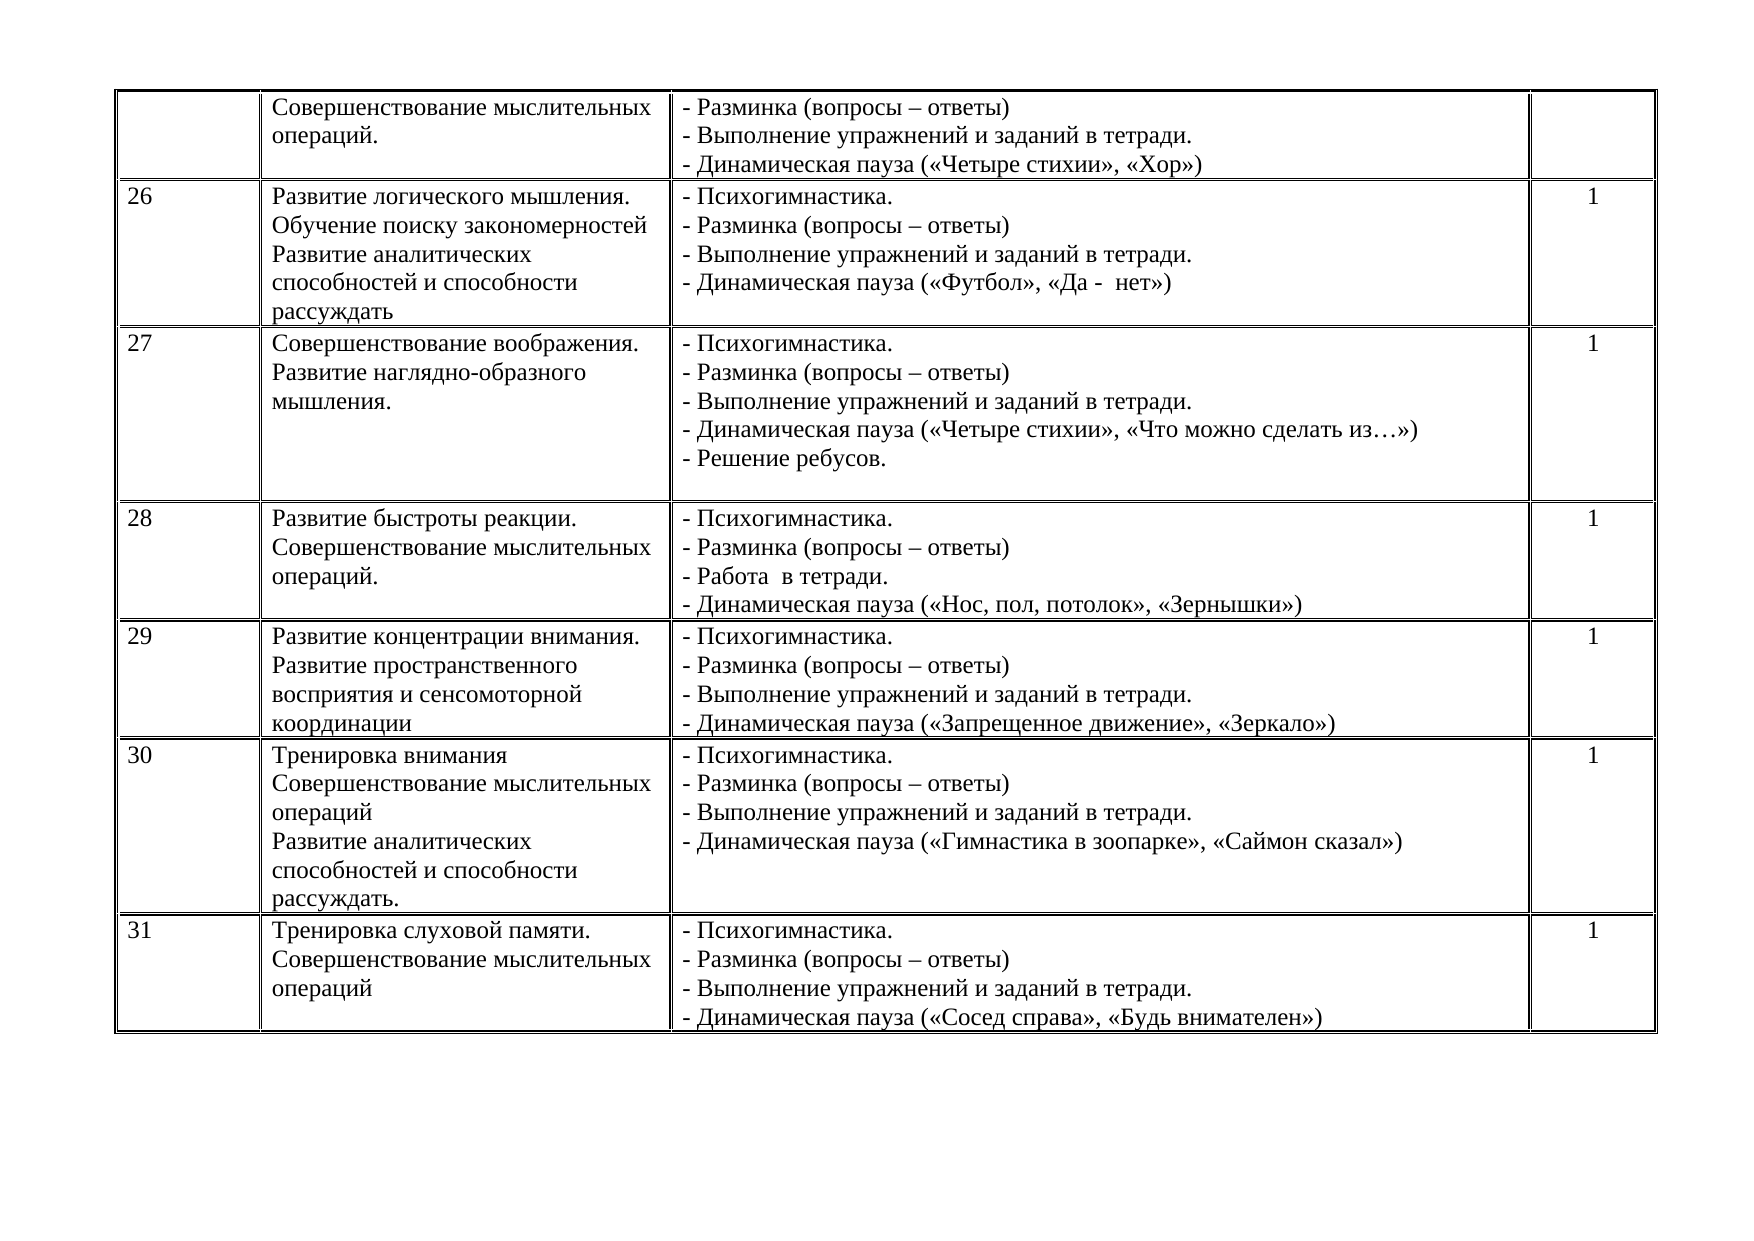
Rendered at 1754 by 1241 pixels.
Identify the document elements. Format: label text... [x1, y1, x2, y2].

table_cell 1 [1532, 500, 1655, 618]
table_cell 1 [1532, 325, 1655, 500]
table_cell 1 [1530, 618, 1656, 736]
table_cell 26 [118, 178, 259, 325]
table_cell 1 [1530, 736, 1656, 912]
table_cell 28 [118, 500, 259, 618]
table_cell 29 [116, 618, 260, 736]
table_cell - Психогимнастика. - Разминка (вопросы – ответы) - Выполнение упражнений и заданий в тетради. - Динамическая пауза («Сосед справа», «Будь внимателен») [671, 915, 1530, 1030]
table_cell - Психогимнастика. - Разминка (вопросы – ответы) - Выполнение упражнений и заданий в тетради. - Динамическая пауза («Четыре стихии», «Что можно сделать из…») - Решение ребусов. [673, 328, 1528, 500]
table_cell - Психогимнастика. - Разминка (вопросы – ответы) - Выполнение упражнений и заданий в тетради. - Динамическая пауза («Запрещенное движение», «Зеркало») [673, 622, 1528, 736]
table_cell 1 [1530, 91, 1654, 178]
table_cell 30 [116, 736, 260, 912]
table_cell Развитие логического мышления. Обучение поиску закономерностей Развитие аналитических способностей и способности рассуждать [262, 181, 669, 325]
table_cell 1 [1530, 912, 1655, 1030]
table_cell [260, 90, 671, 178]
table_cell 27 [118, 325, 259, 500]
table_cell - Психогимнастика. - Разминка (вопросы – ответы) - Выполнение упражнений и заданий в тетради. - Динамическая пауза («Гимнастика в зоопарке», «Саймон сказал») [673, 740, 1528, 912]
table_cell 25 [118, 92, 260, 178]
table_cell 1 [1532, 178, 1655, 325]
table_cell Развитие концентрации внимания. Развитие пространственного восприятия и сенсомоторной координации [262, 622, 669, 736]
table_cell Тренировка слуховой памяти. Совершенствование мыслительных операций [260, 912, 671, 1030]
table_cell Совершенствование воображения. Развитие наглядно-образного мышления. [262, 328, 669, 500]
table_cell 31 [118, 912, 260, 1030]
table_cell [671, 91, 1530, 178]
table_cell Развитие быстроты реакции. Совершенствование мыслительных операций. [262, 503, 669, 618]
table_cell - Психогимнастика. - Разминка (вопросы – ответы) - Работа в тетради. - Динамическая пауза («Нос, пол, потолок», «Зернышки») [673, 503, 1528, 618]
table_cell - Психогимнастика. - Разминка (вопросы – ответы) - Выполнение упражнений и заданий в тетради. - Динамическая пауза («Футбол», «Да - нет») [673, 181, 1528, 325]
table_cell Тренировка внимания Совершенствование мыслительных операций Развитие аналитических способностей и способности рассуждать. [262, 740, 669, 912]
